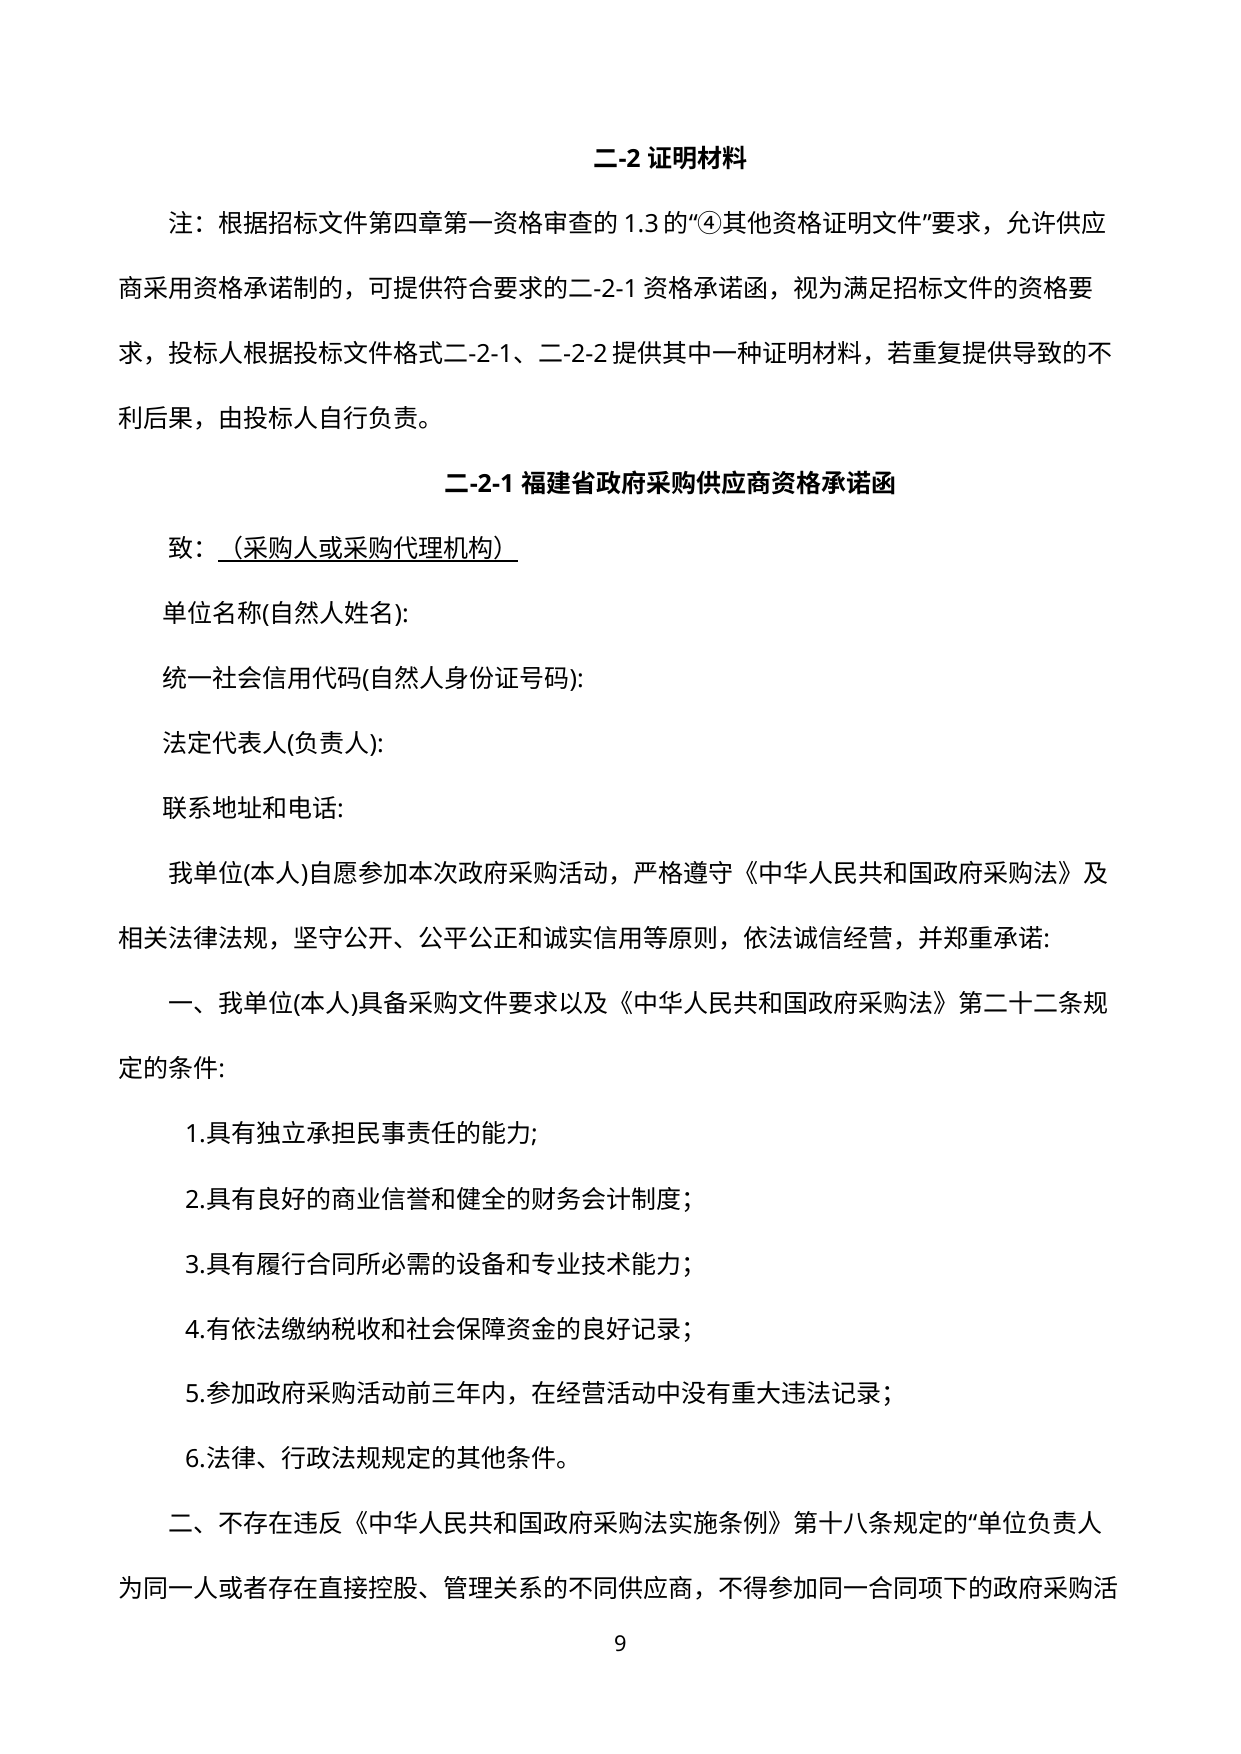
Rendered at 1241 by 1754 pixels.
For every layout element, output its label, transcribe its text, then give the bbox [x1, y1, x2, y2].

text 单位名称(自然人姓名): [118, 580, 1122, 645]
text 4.有依法缴纳税收和社会保障资金的良好记录； [118, 1295, 1122, 1360]
text 致：（采购人或采购代理机构） [118, 515, 1122, 580]
text 法定代表人(负责人): [118, 710, 1122, 775]
text 注：根据招标文件第四章第一资格审查的1.3的“④其他资格证明文件”要求，允许供应商采用资格承诺制的，可提供符合要求的二-2-1资格承诺函，视为满足招标文件的资格要求，投标人根据投标文件格式二-2-1、二-2-2提供其中一种证明材料，若重复提供导致的不利后果，由投标人自行负责。 [118, 190, 1122, 450]
text 我单位(本人)自愿参加本次政府采购活动，严格遵守《中华人民共和国政府采购法》及相关法律法规，坚守公开、公平公正和诚实信用等原则，依法诚信经营，并郑重承诺: [118, 840, 1122, 970]
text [118, 1490, 1122, 1620]
text 一、我单位(本人)具备采购文件要求以及《中华人民共和国政府采购法》第二十二条规定的条件: [118, 970, 1122, 1100]
text 2.具有良好的商业信誉和健全的财务会计制度； [118, 1165, 1122, 1230]
text 5.参加政府采购活动前三年内，在经营活动中没有重大违法记录； [118, 1360, 1122, 1425]
text 二-2-1 福建省政府采购供应商资格承诺函 [118, 450, 1122, 515]
text 统一社会信用代码(自然人身份证号码): [118, 645, 1122, 710]
text 1.具有独立承担民事责任的能力; [118, 1100, 1122, 1165]
text 二-2 证明材料 [118, 125, 1122, 190]
text 6.法律、行政法规规定的其他条件。 [118, 1425, 1122, 1490]
text 3.具有履行合同所必需的设备和专业技术能力； [118, 1230, 1122, 1295]
text 联系地址和电话: [118, 775, 1122, 840]
